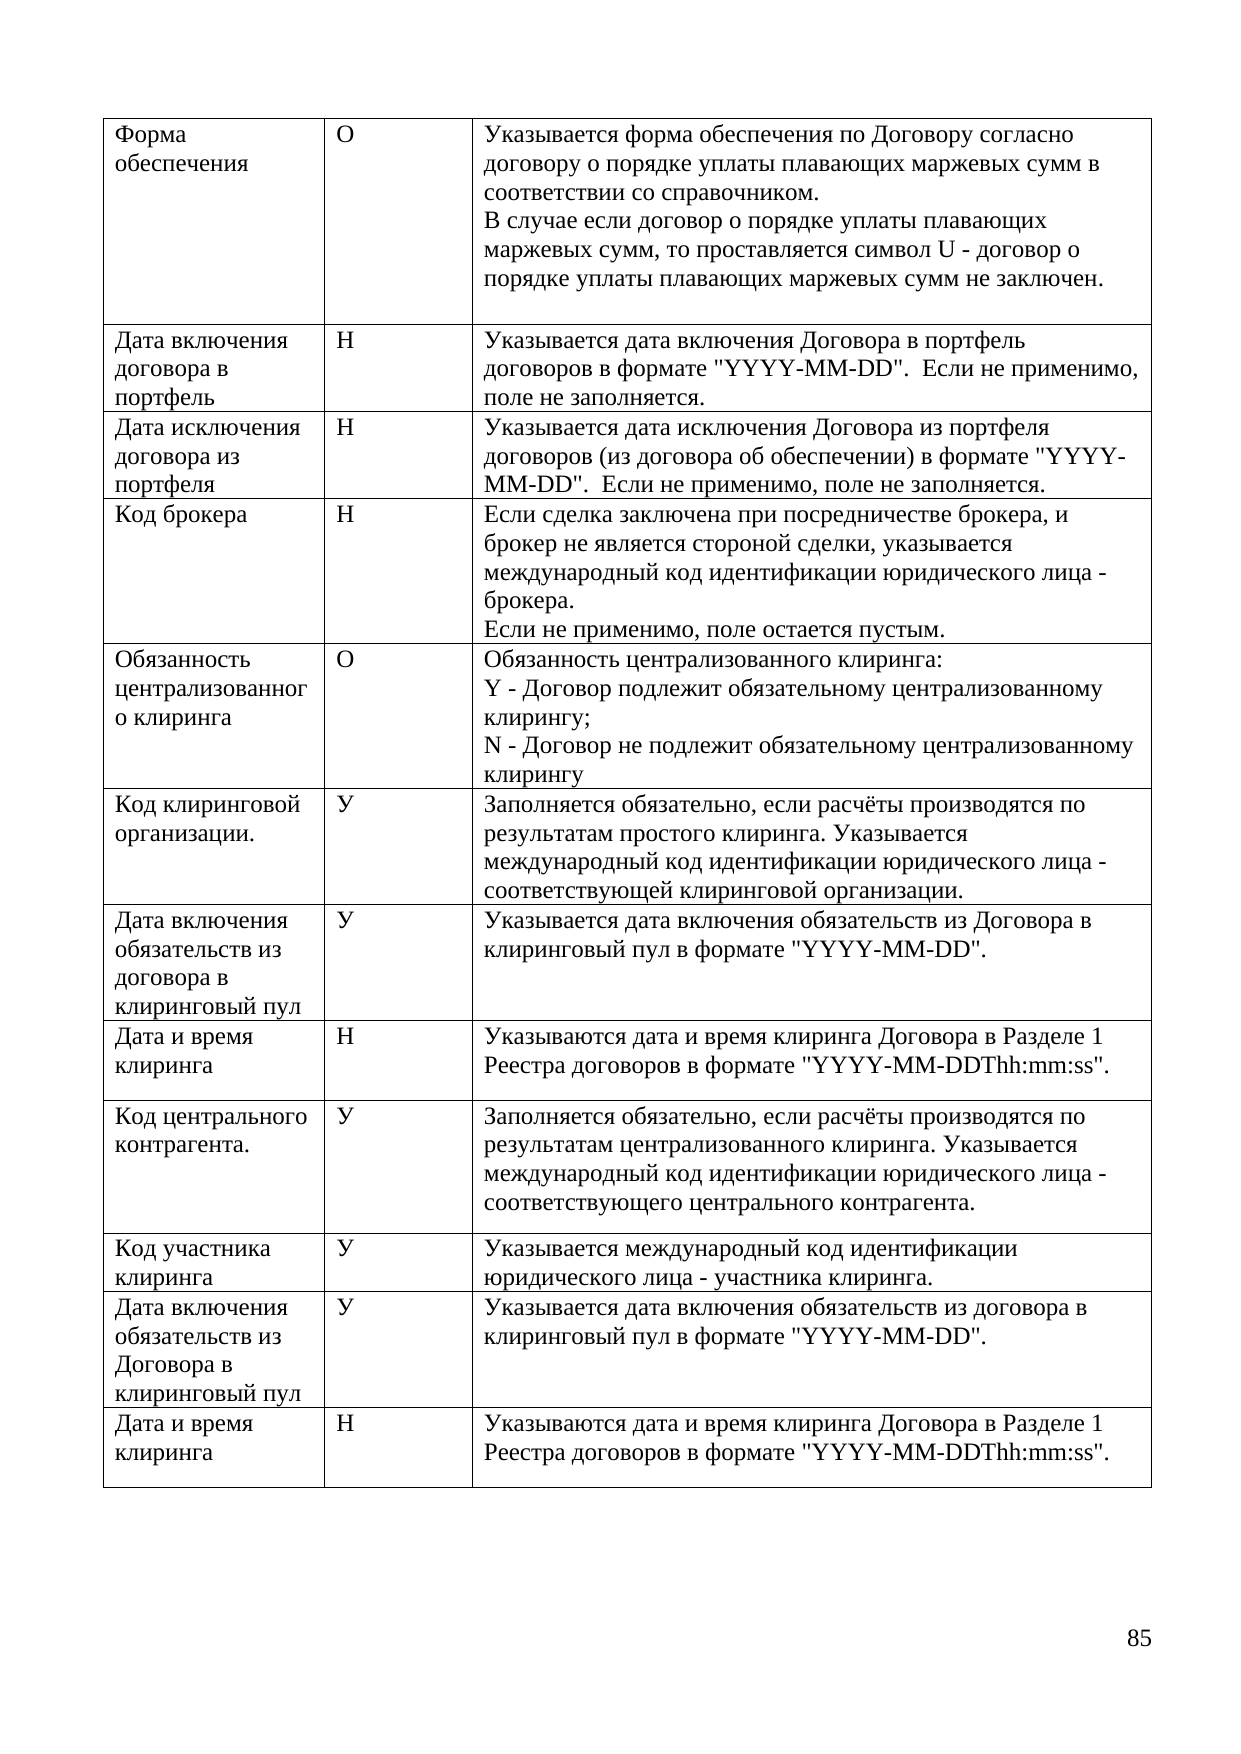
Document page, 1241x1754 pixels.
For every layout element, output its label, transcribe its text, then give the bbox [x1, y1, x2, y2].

table_cell У [325, 1234, 472, 1291]
table_cell Код участника клиринга [104, 1234, 324, 1291]
table_cell Дата включения обязательств из Договора в клиринговый пул [104, 1292, 324, 1407]
table_cell Дата и время клиринга [104, 1408, 324, 1487]
table_cell Указывается международный код идентификации юридического лица - участника клиринга. [473, 1234, 1151, 1291]
table_cell Обязанность централизованного клиринга: Y - Договор подлежит обязательному централизованному клирингу; N - Договор не подлежит обязательному централизованному клирингу [473, 644, 1151, 788]
table_cell Форма обеспечения [104, 119, 324, 324]
table_cell Указываются дата и время клиринга Договора в Разделе 1 Реестра договоров в формате "YYYY-MM-DDThh:mm:ss". [473, 1408, 1151, 1487]
table_cell Н [325, 325, 472, 411]
table_cell У [325, 1292, 472, 1407]
table_cell Н [325, 499, 472, 643]
table_cell Дата включения договора в портфель [104, 325, 324, 411]
table_cell Дата включения обязательств из договора в клиринговый пул [104, 905, 324, 1020]
table_cell Заполняется обязательно, если расчёты производятся по результатам централизованного клиринга. Указывается международный код идентификации юридического лица - соответствующего центрального контрагента. [473, 1101, 1151, 1232]
table_cell O [325, 119, 472, 324]
table_cell Обязанность централизованного клиринга [104, 644, 324, 788]
table_cell Указываются дата и время клиринга Договора в Разделе 1 Реестра договоров в формате "YYYY-MM-DDThh:mm:ss". [473, 1021, 1151, 1100]
table_cell Указывается дата включения Договора в портфель договоров в формате "YYYY-MM-DD". Если не применимо, поле не заполняется. [473, 325, 1151, 411]
table_cell Дата и время клиринга [104, 1021, 324, 1100]
table_cell У [325, 1101, 472, 1232]
table_cell O [325, 644, 472, 788]
table_cell Код клиринговой организации. [104, 789, 324, 904]
table_cell Дата исключения договора из портфеля [104, 412, 324, 498]
table_cell Если сделка заключена при посредничестве брокера, и брокер не является стороной сделки, указывается международный код идентификации юридического лица - брокера. Если не применимо, поле остается пустым. [473, 499, 1151, 643]
table_cell У [325, 905, 472, 1020]
table_cell Указывается дата включения обязательств из договора в клиринговый пул в формате "YYYY-MM-DD". [473, 1292, 1151, 1407]
table_cell У [325, 789, 472, 904]
table_cell Код брокера [104, 499, 324, 643]
table_cell Н [325, 1408, 472, 1487]
table_cell Н [325, 412, 472, 498]
table_cell Указывается форма обеспечения по Договору согласно договору о порядке уплаты плавающих маржевых сумм в соответствии со справочником. В случае если договор о порядке уплаты плавающих маржевых сумм, то проставляется символ U - договор о порядке уплаты плавающих маржевых сумм не заключен. [473, 119, 1151, 324]
table_cell Заполняется обязательно, если расчёты производятся по результатам простого клиринга. Указывается международный код идентификации юридического лица - соответствующей клиринговой организации. [473, 789, 1151, 904]
table_cell Код центрального контрагента. [104, 1101, 324, 1232]
table_cell Н [325, 1021, 472, 1100]
table_cell Указывается дата исключения Договора из портфеля договоров (из договора об обеспечении) в формате "YYYY-MM-DD". Если не применимо, поле не заполняется. [473, 412, 1151, 498]
table_cell Указывается дата включения обязательств из Договора в клиринговый пул в формате "YYYY-MM-DD". [473, 905, 1151, 1020]
